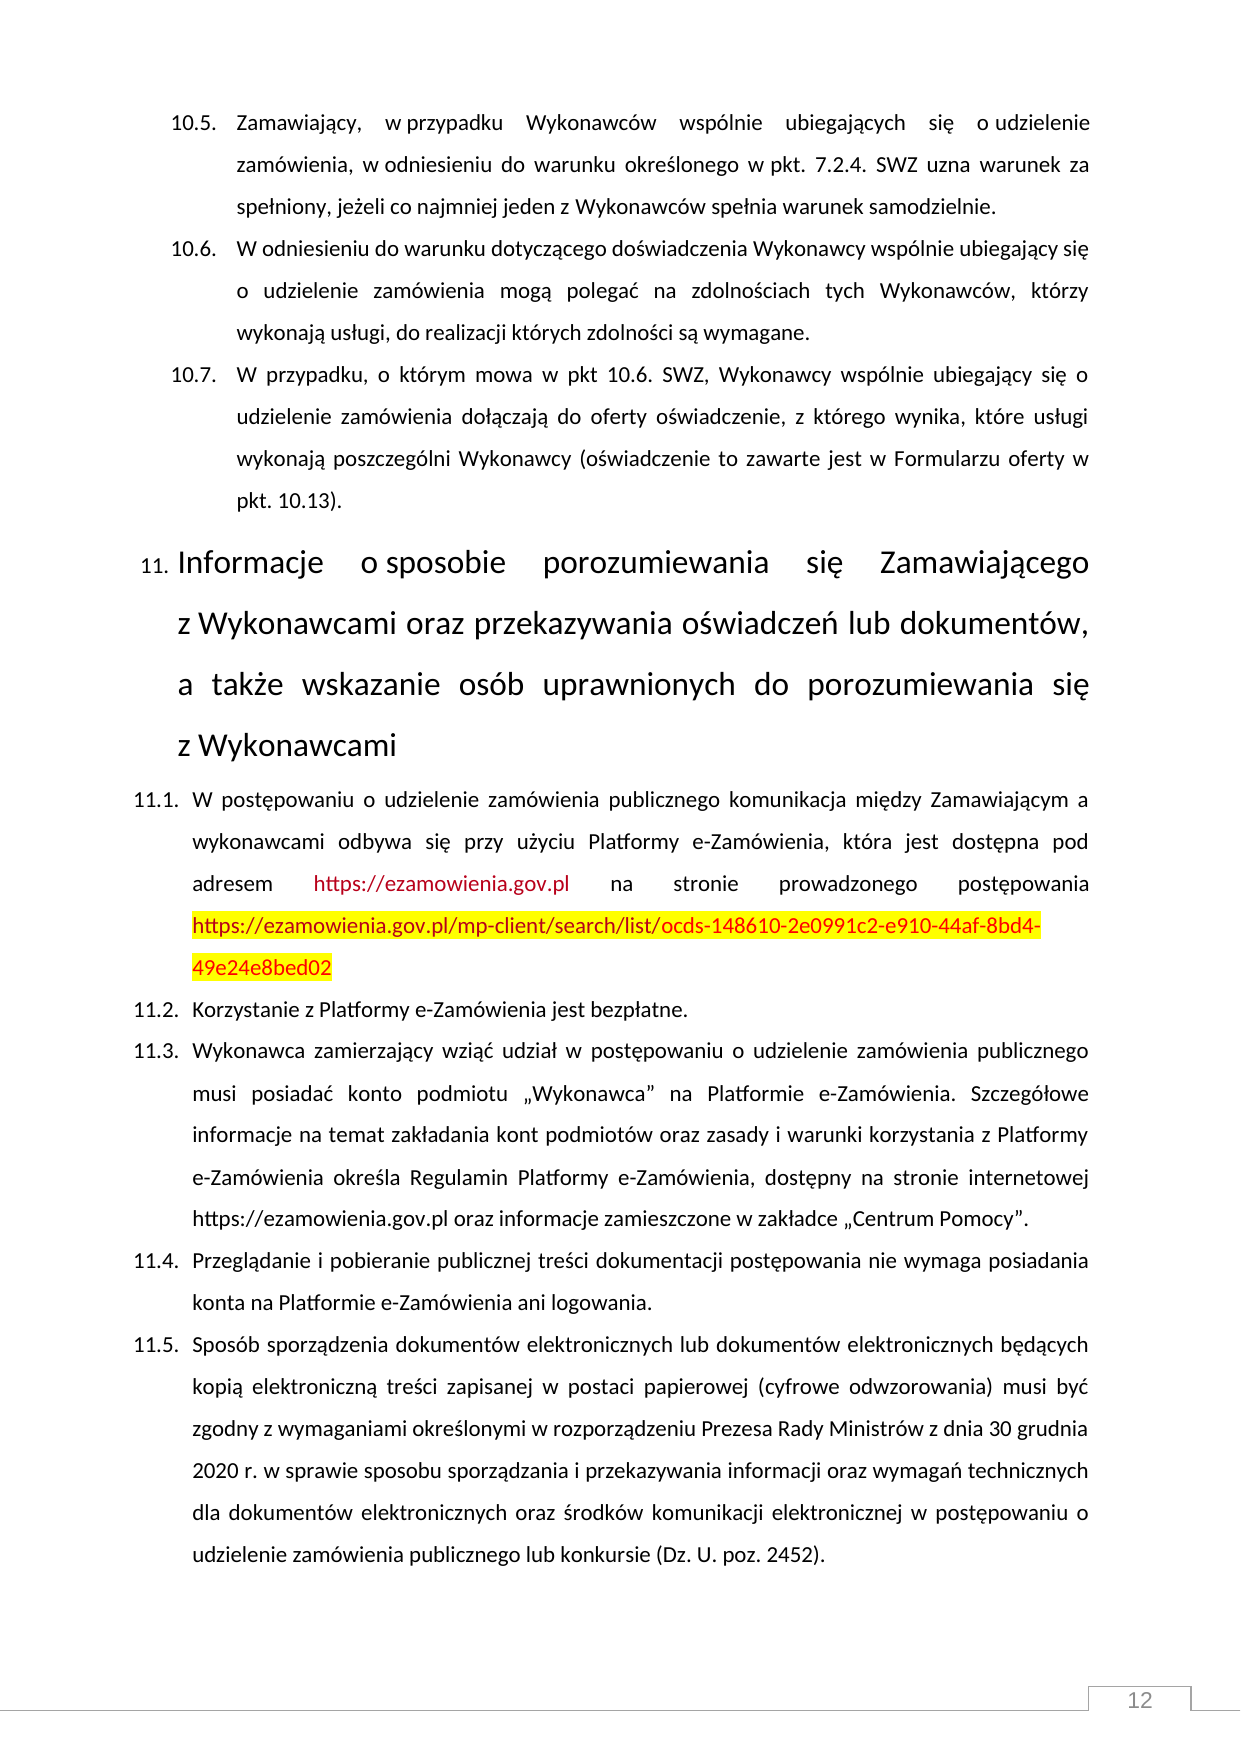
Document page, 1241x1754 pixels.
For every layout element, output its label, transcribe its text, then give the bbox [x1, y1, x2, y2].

list W przypadku, o którym mowa w pkt 10.6. SWZ, Wykonawcy wspólnie ubiegający się o udzielenie zamówienia dołączają do oferty oświadczenie, z którego wynika, które usługi wykonają poszczególni Wykonawcy (oświadczenie to zawarte jest w Formularzu oferty w pkt. 10.13). [170, 360, 1090, 514]
list W postępowaniu o udzielenie zamówienia publicznego komunikacja między Zamawiającym a wykonawcami odbywa się przy użyciu Platformy e-Zamówienia, która jest dostępna pod adresem https://ezamowienia.gov.pl na stronie prowadzonego postępowania https://ezamowienia.gov.pl/mp-client/search/list/ocds-148610-2e0991c2-e910-44af-8bd4-49e24e8bed02 [133, 785, 1090, 981]
list Zamawiający, w przypadku Wykonawców wspólnie ubiegających się o udzielenie zamówienia, w odniesieniu do warunku określonego w pkt. 7.2.4. SWZ uzna warunek za spełniony, jeżeli co najmniej jeden z Wykonawców spełnia warunek samodzielnie. [170, 108, 1090, 220]
list Przeglądanie i pobieranie publicznej treści dokumentacji postępowania nie wymaga posiadania konta na Platformie e-Zamówienia ani logowania. [133, 1247, 1090, 1317]
subtitle Informacje o sposobie porozumiewania się Zamawiającego z Wykonawcami oraz przekazywania oświadczeń lub dokumentów, a także wskazanie osób uprawnionych do porozumiewania się z Wykonawcami [140, 541, 1090, 764]
list Sposób sporządzenia dokumentów elektronicznych lub dokumentów elektronicznych będących kopią elektroniczną treści zapisanej w postaci papierowej (cyfrowe odwzorowania) musi być zgodny z wymaganiami określonymi w rozporządzeniu Prezesa Rady Ministrów z dnia 30 grudnia 2020 r. w sprawie sposobu sporządzania i przekazywania informacji oraz wymagań technicznych dla dokumentów elektronicznych oraz środków komunikacji elektronicznej w postępowaniu o udzielenie zamówienia publicznego lub konkursie (Dz. U. poz. 2452). [133, 1331, 1090, 1568]
list W odniesieniu do warunku dotyczącego doświadczenia Wykonawcy wspólnie ubiegający się o udzielenie zamówienia mogą polegać na zdolnościach tych Wykonawców, którzy wykonają usługi, do realizacji których zdolności są wymagane. [170, 234, 1090, 346]
list Korzystanie z Platformy e-Zamówienia jest bezpłatne. [133, 995, 1090, 1023]
list Wykonawca zamierzający wziąć udział w postępowaniu o udzielenie zamówienia publicznego musi posiadać konto podmiotu „Wykonawca” na Platformie e-Zamówienia. Szczegółowe informacje na temat zakładania kont podmiotów oraz zasady i warunki korzystania z Platformy e-Zamówienia określa Regulamin Platformy e-Zamówienia, dostępny na stronie internetowej https://ezamowienia.gov.pl oraz informacje zamieszczone w zakładce „Centrum Pomocy”. [133, 1037, 1090, 1233]
